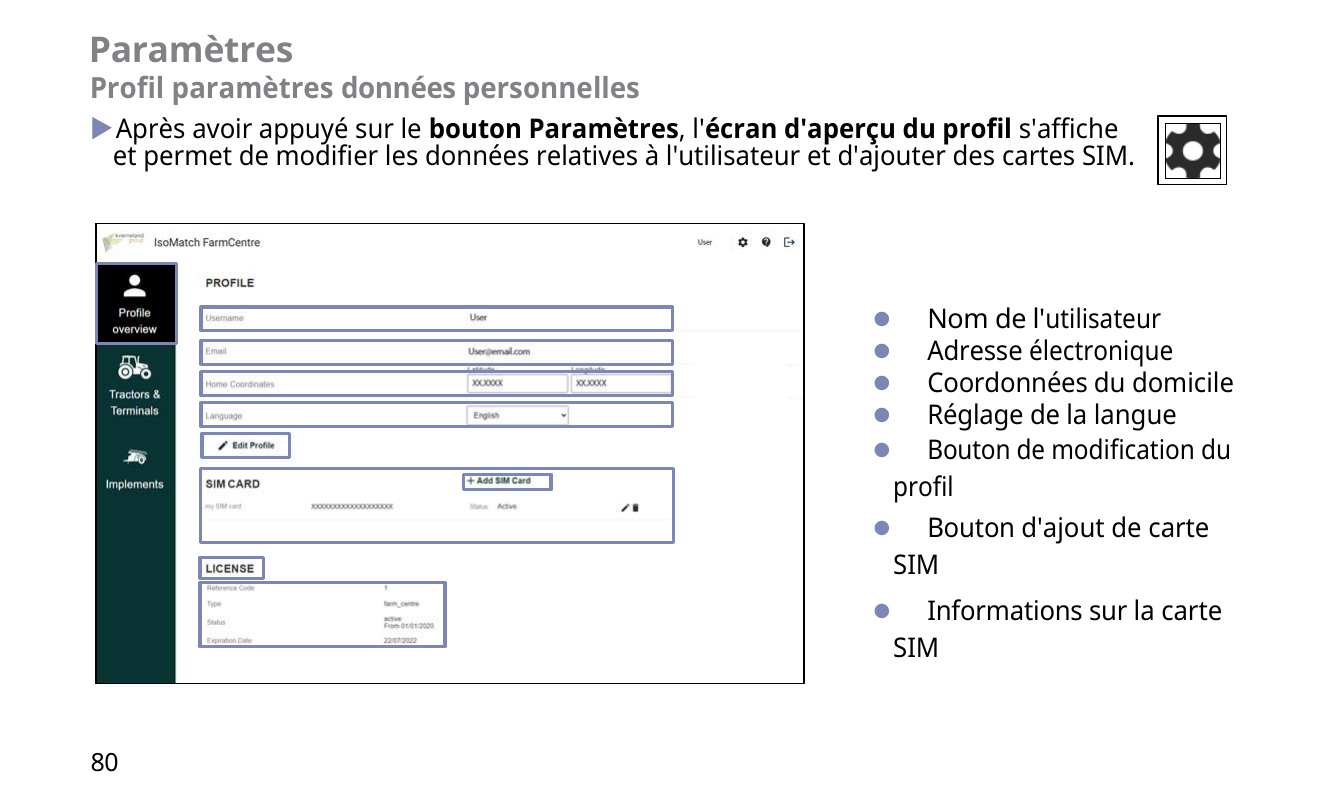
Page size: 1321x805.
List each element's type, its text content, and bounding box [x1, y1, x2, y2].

subtitle Profil paramètres données personnelles [89, 71, 1258, 105]
subtitle Paramètres [88, 29, 1258, 71]
list Réglage de la langue [872, 399, 1258, 430]
list Après avoir appuyé sur le bouton Paramètres, l'écran d'aperçu du profil s'affiche et permet de modifier les données relatives à l'utilisateur et d'ajouter des cartes SIM. [89, 115, 1136, 173]
picture [97, 224, 803, 683]
list Adresse électronique [872, 335, 1258, 366]
picture [1166, 124, 1220, 178]
picture [98, 265, 175, 342]
list Informations sur la carte SIM [872, 591, 1258, 665]
list Nom de l'utilisateur [872, 304, 1258, 335]
list Bouton de modification du profil [872, 430, 1258, 504]
list Coordonnées du domicile [872, 368, 1258, 399]
list Bouton d'ajout de carte SIM [872, 509, 1258, 582]
